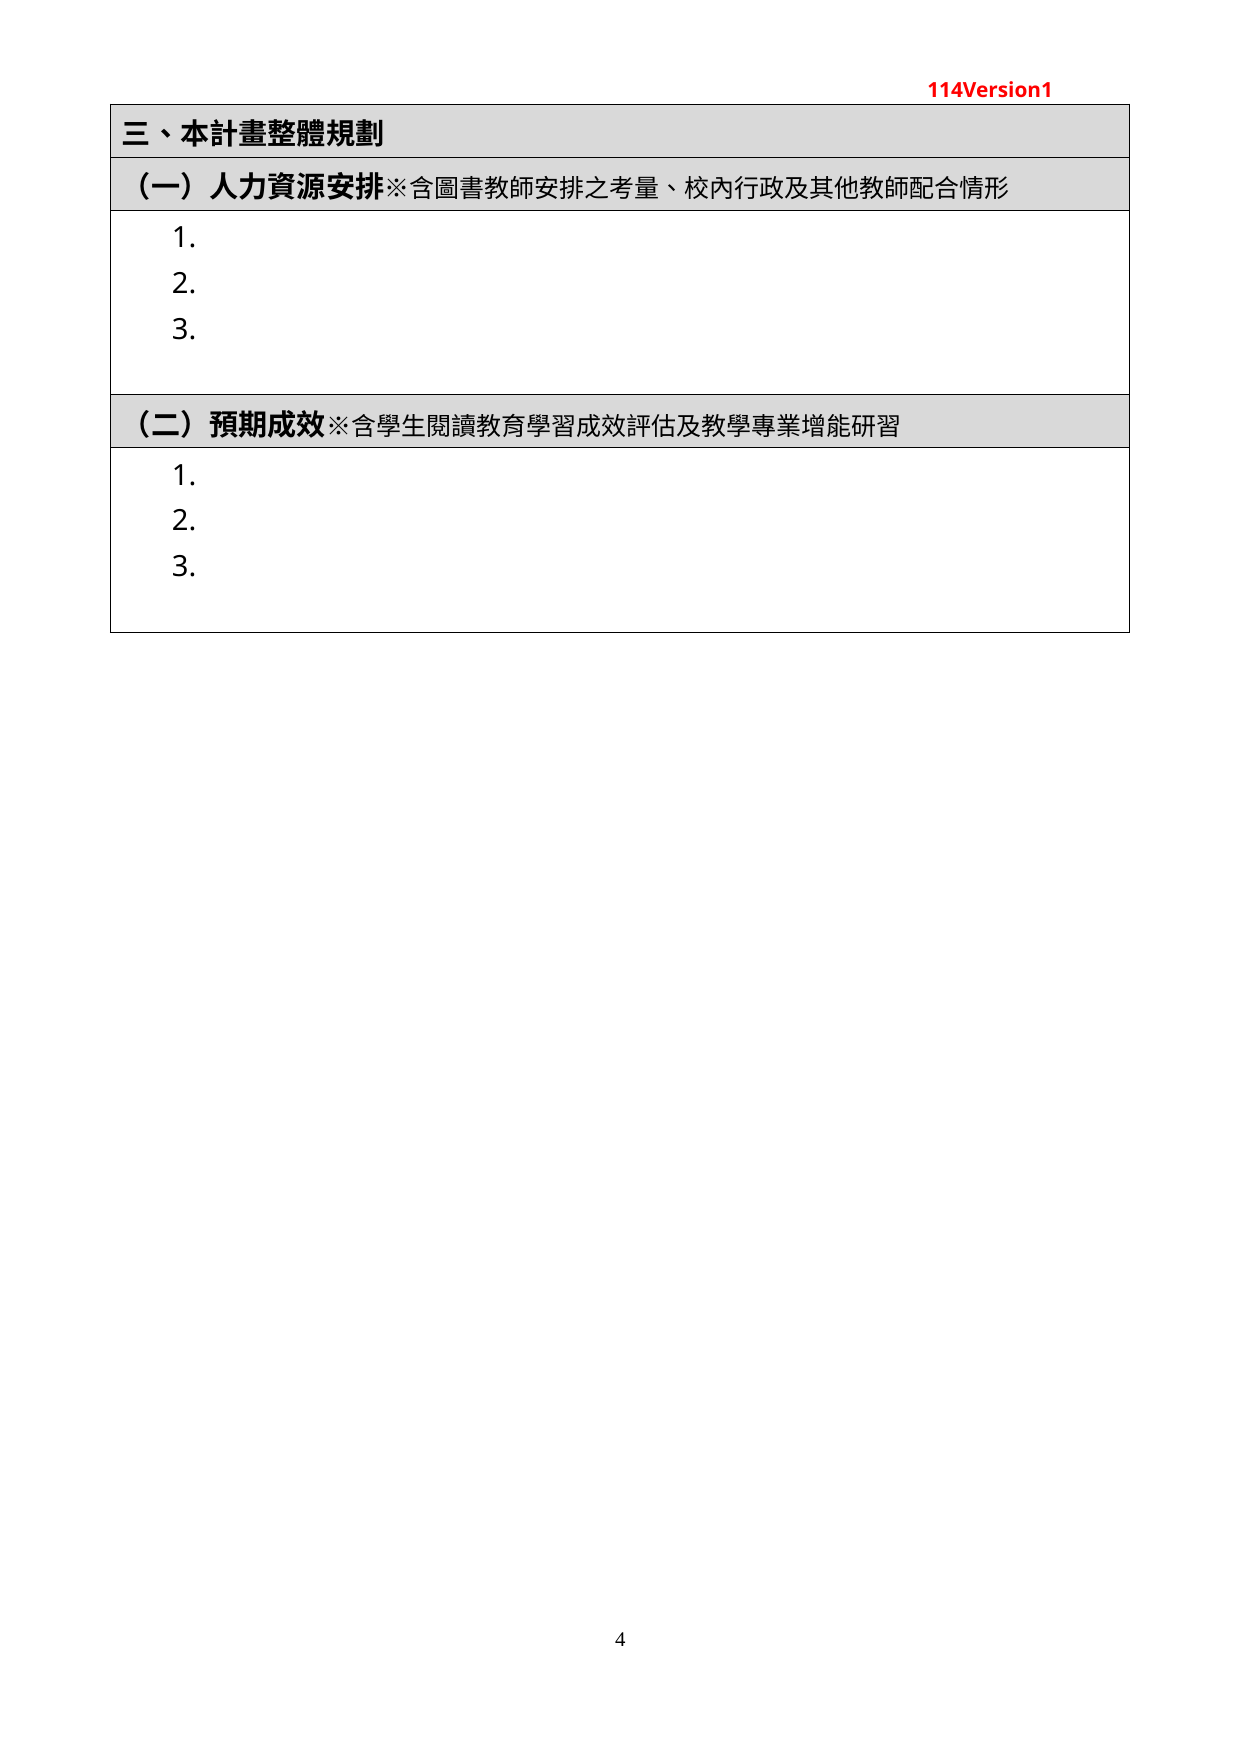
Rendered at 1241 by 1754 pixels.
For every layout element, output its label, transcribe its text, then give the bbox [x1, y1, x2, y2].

table_cell （二）預期成效※含學生閱讀教育學習成效評估及教學專業增能研習 [111, 395, 1129, 447]
table_cell 三、本計畫整體規劃 [111, 105, 1129, 157]
table_cell 1. 2. 3. [111, 448, 1129, 632]
table_cell 1. 2. 3. [111, 211, 1129, 394]
table_cell （一）人力資源安排※含圖書教師安排之考量、校內行政及其他教師配合情形 [111, 158, 1129, 210]
